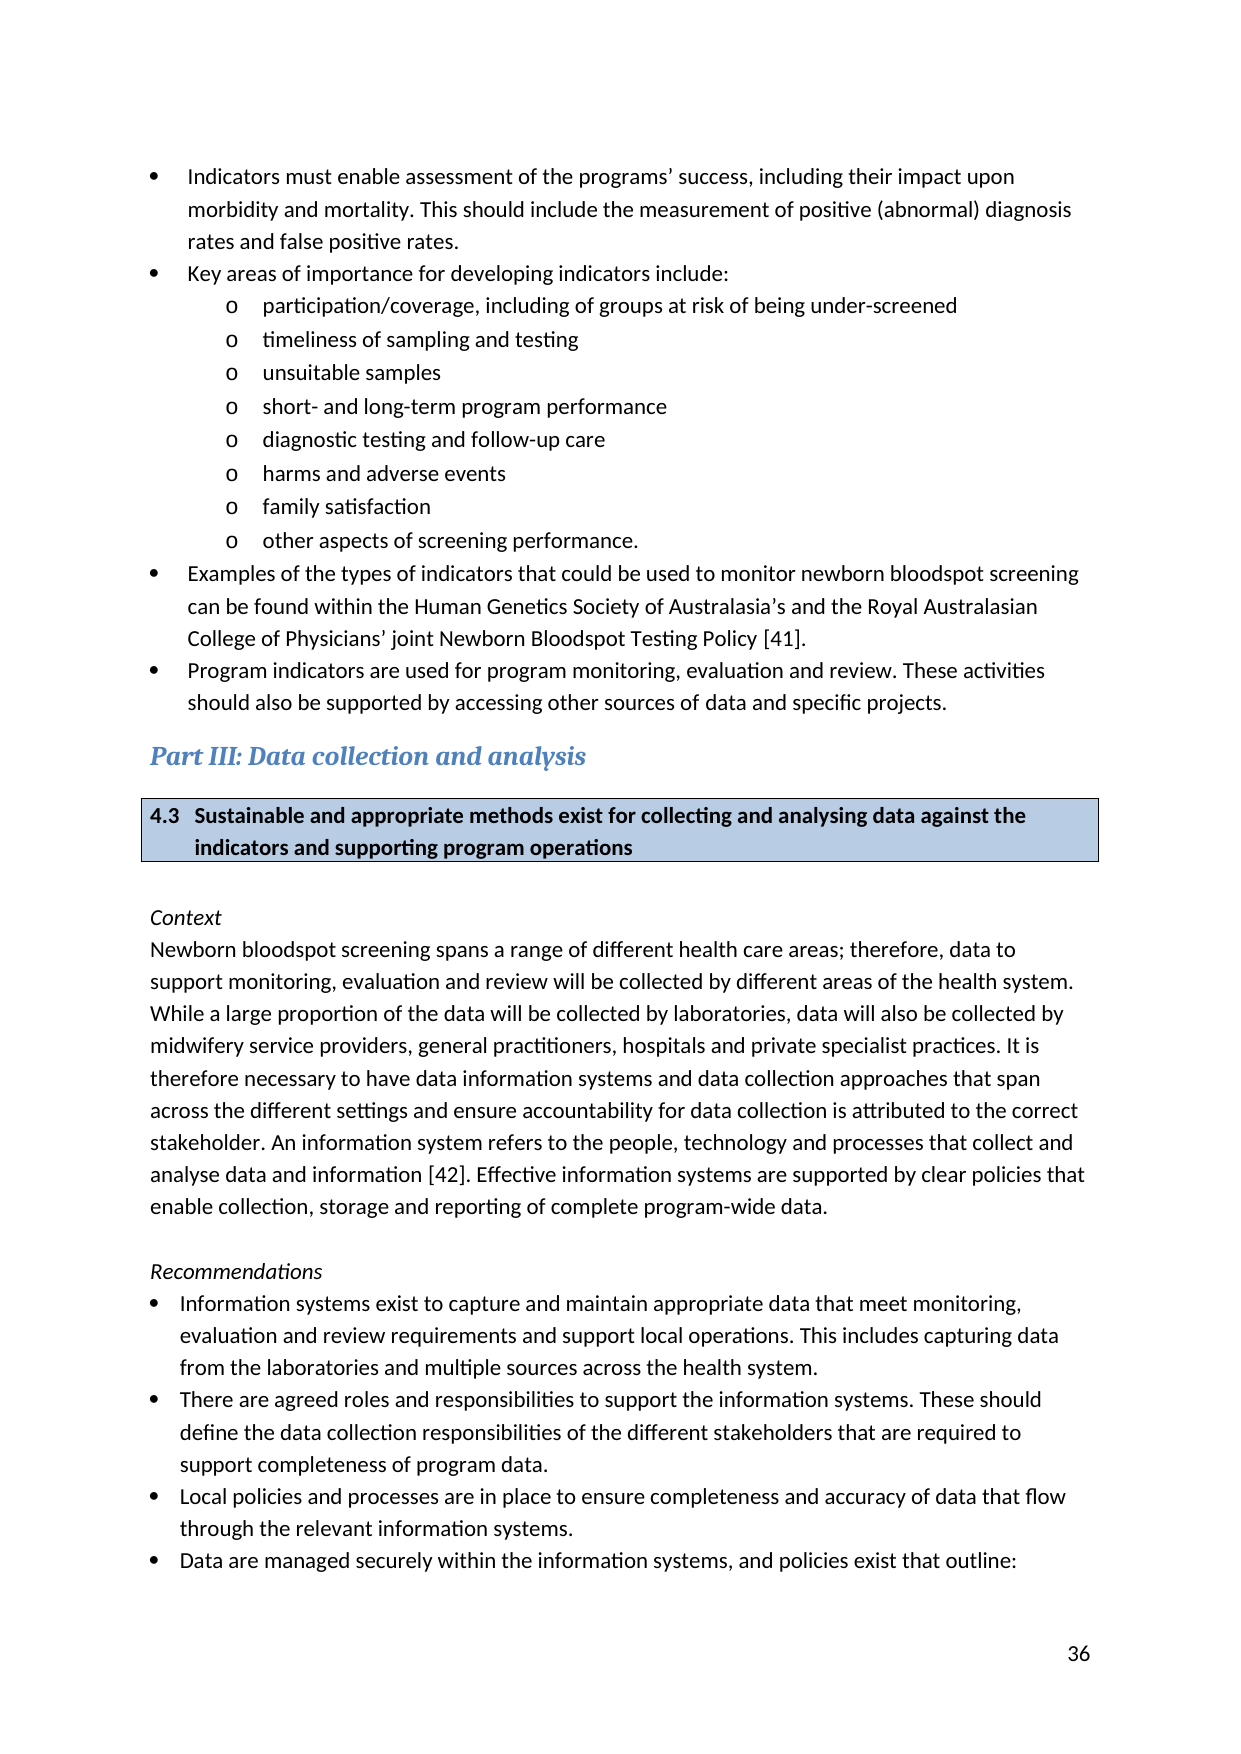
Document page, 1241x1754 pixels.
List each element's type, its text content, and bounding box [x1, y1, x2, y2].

list family satisfaction [225, 492, 1090, 522]
list short- and long-term program performance [225, 392, 1090, 421]
list Key areas of importance for developing indicators include: [150, 259, 1090, 287]
subtitle 4.3 Sustainable and appropriate methods exist for collecting and analysing data against the indicators and supporting program operations [142, 799, 1098, 861]
list other aspects of screening performance. [225, 526, 1090, 555]
list timeliness of sampling and testing [225, 325, 1090, 354]
list Data are managed securely within the information systems, and policies exist that outline: [150, 1547, 1090, 1574]
text Recommendations [150, 1257, 1090, 1285]
list diagnostic testing and follow-up care [225, 425, 1090, 454]
list There are agreed roles and responsibilities to support the information systems. These should define the data collection responsibilities of the different stakeholders that are required to support completeness of program data. [150, 1386, 1090, 1478]
list Indicators must enable assessment of the programs’ success, including their impact upon morbidity and mortality. This should include the measurement of positive (abnormal) diagnosis rates and false positive rates. [150, 162, 1090, 255]
list Program indicators are used for program monitoring, evaluation and review. These activities should also be supported by accessing other sources of data and specific projects. [150, 656, 1090, 716]
text Newborn bloodspot screening spans a range of different health care areas; therefore, data to support monitoring, evaluation and review will be collected by different areas of the health system. While a large proportion of the data will be collected by laboratories, data will also be collected by midwifery service providers, general practitioners, hospitals and private specialist practices. It is therefore necessary to have data information systems and data collection approaches that span across the different settings and ensure accountability for data collection is attributed to the correct stakeholder. An information system refers to the people, technology and processes that collect and analyse data and information [42]. Effective information systems are supported by clear policies that enable collection, storage and reporting of complete program-wide data. [150, 935, 1090, 1221]
list harms and adverse events [225, 459, 1090, 488]
subtitle Part III: Data collection and analysis [150, 741, 1090, 772]
text Context [150, 903, 1090, 931]
list unsuitable samples [225, 358, 1090, 387]
list Local policies and processes are in place to ensure completeness and accuracy of data that flow through the relevant information systems. [150, 1482, 1090, 1542]
list participation/coverage, including of groups at risk of being under-screened [225, 291, 1090, 320]
list Examples of the types of indicators that could be used to monitor newborn bloodspot screening can be found within the Human Genetics Society of Australasia’s and the Royal Australasian College of Physicians’ joint Newborn Bloodspot Testing Policy [41]. [150, 559, 1090, 652]
list Information systems exist to capture and maintain appropriate data that meet monitoring, evaluation and review requirements and support local operations. This includes capturing data from the laboratories and multiple sources across the health system. [150, 1289, 1090, 1381]
